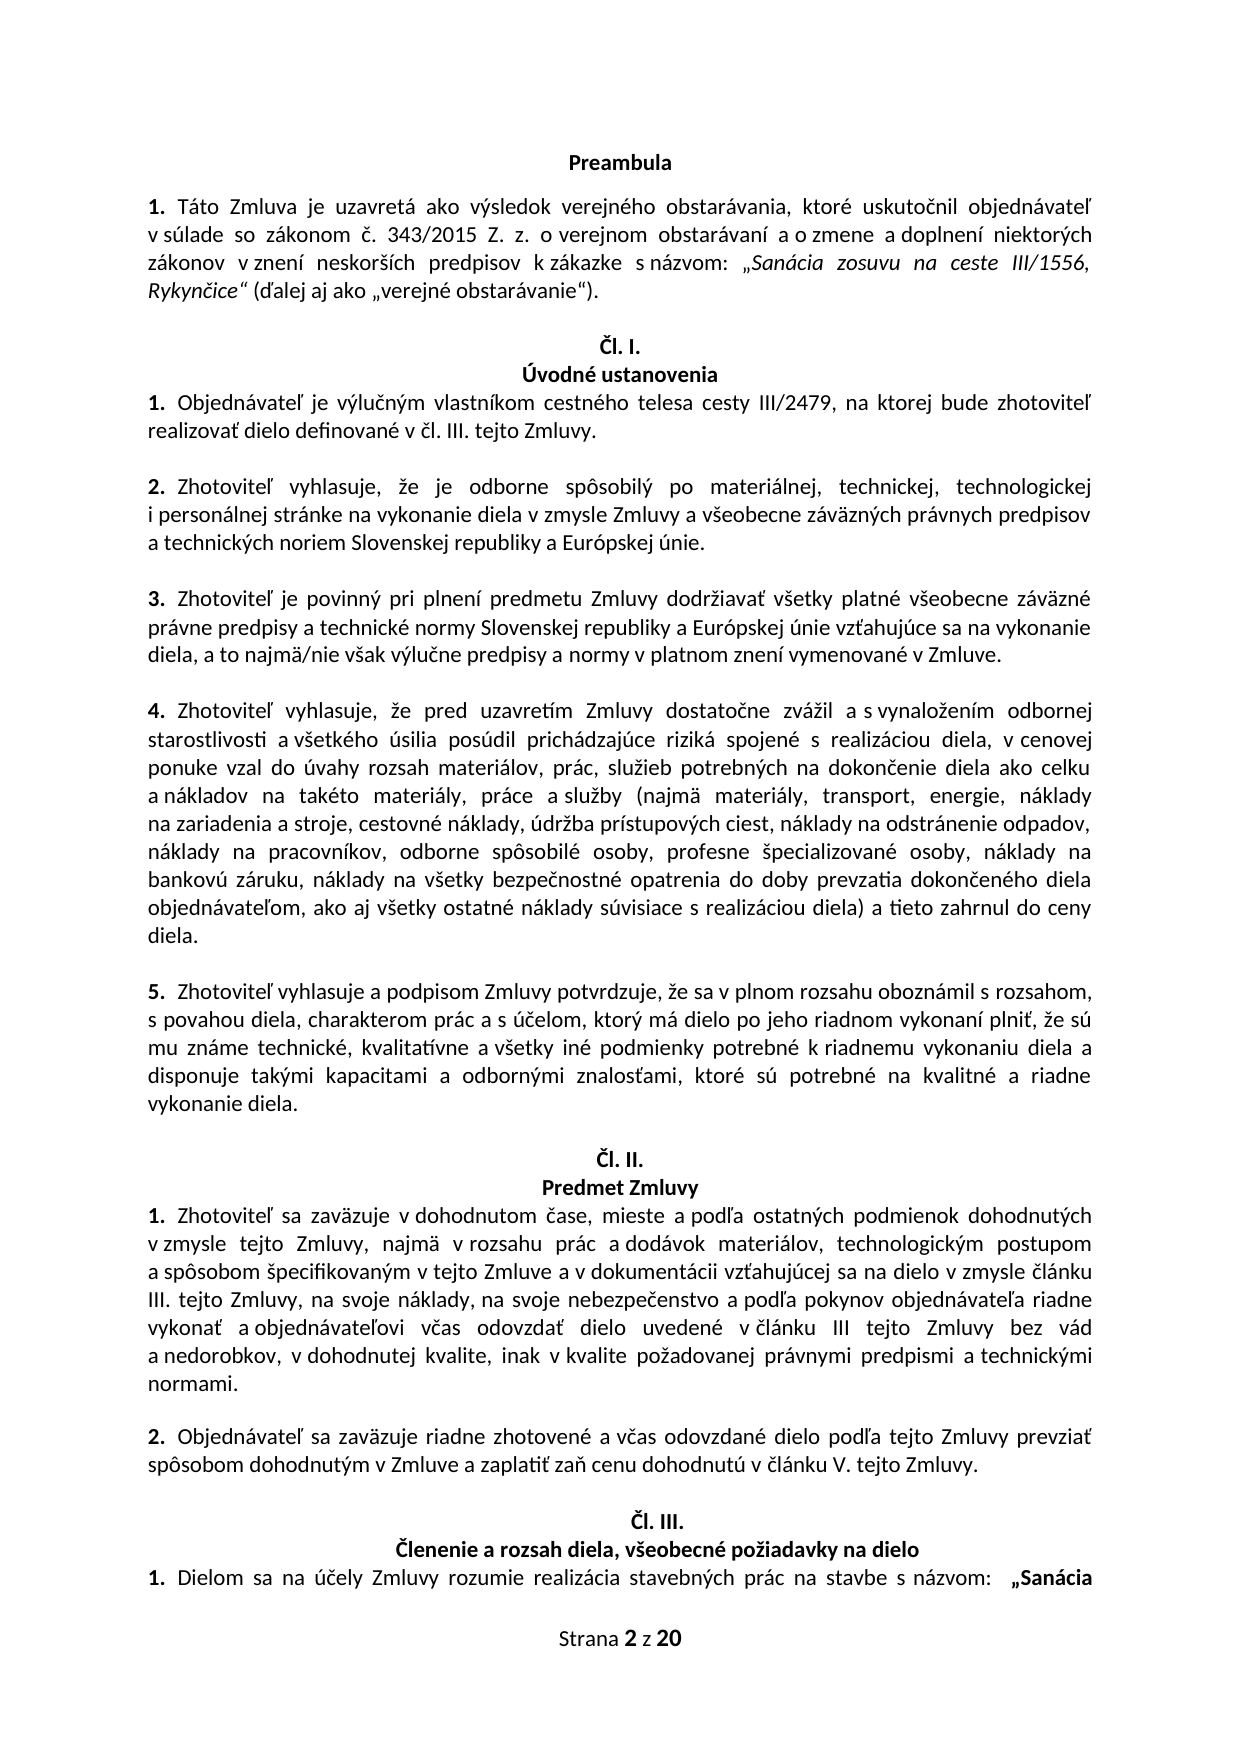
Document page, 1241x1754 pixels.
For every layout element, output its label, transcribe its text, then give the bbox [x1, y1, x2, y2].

list Objednávateľ sa zaväzuje riadne zhotovené a včas odovzdané dielo podľa tejto Zmluvy prevziať spôsobom dohodnutým v Zmluve a zaplatiť zaň cenu dohodnutú v článku V. tejto Zmluvy. [148, 1422, 1093, 1478]
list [148, 1563, 1093, 1591]
list Zhotoviteľ vyhlasuje a podpisom Zmluvy potvrdzuje, že sa v plnom rozsahu oboznámil s rozsahom, s povahou diela, charakterom prác a s účelom, ktorý má dielo po jeho riadnom vykonaní plniť, že sú mu známe technické, kvalitatívne a všetky iné podmienky potrebné k riadnemu vykonaniu diela a disponuje takými kapacitami a odbornými znalosťami, ktoré sú potrebné na kvalitné a riadne vykonanie diela. [148, 977, 1093, 1117]
list Táto Zmluva je uzavretá ako výsledok verejného obstarávania, ktoré uskutočnil objednávateľ v súlade so zákonom č. 343/2015 Z. z. o verejnom obstarávaní a o zmene a doplnení niektorých zákonov v znení neskorších predpisov k zákazke s názvom: „Sanácia zosuvu na ceste III/1556, Rykynčice“ (ďalej aj ako „verejné obstarávanie“). [148, 192, 1093, 304]
list Zhotoviteľ je povinný pri plnení predmetu Zmluvy dodržiavať všetky platné všeobecne záväzné právne predpisy a technické normy Slovenskej republiky a Európskej únie vzťahujúce sa na vykonanie diela, a to najmä/nie však výlučne predpisy a normy v platnom znení vymenované v Zmluve. [148, 584, 1093, 669]
text Čl. I. [148, 332, 1093, 360]
text Preambula [148, 148, 1093, 176]
list Zhotoviteľ sa zaväzuje v dohodnutom čase, mieste a podľa ostatných podmienok dohodnutých v zmysle tejto Zmluvy, najmä v rozsahu prác a dodávok materiálov, technologickým postupom a spôsobom špecifikovaným v tejto Zmluve a v dokumentácii vzťahujúcej sa na dielo v zmysle článku III. tejto Zmluvy, na svoje náklady, na svoje nebezpečenstvo a podľa pokynov objednávateľa riadne vykonať a objednávateľovi včas odovzdať dielo uvedené v článku III tejto Zmluvy bez vád a nedorobkov, v dohodnutej kvalite, inak v kvalite požadovanej právnymi predpismi a technickými normami. [148, 1201, 1093, 1397]
text Predmet Zmluvy [148, 1173, 1093, 1201]
list Čl. III. [223, 1507, 1093, 1535]
text Čl. II. [148, 1145, 1093, 1173]
list Zhotoviteľ vyhlasuje, že pred uzavretím Zmluvy dostatočne zvážil a s vynaložením odbornej starostlivosti a všetkého úsilia posúdil prichádzajúce riziká spojené s realizáciou diela, v cenovej ponuke vzal do úvahy rozsah materiálov, prác, služieb potrebných na dokončenie diela ako celku a nákladov na takéto materiály, práce a služby (najmä materiály, transport, energie, náklady na zariadenia a stroje, cestovné náklady, údržba prístupových ciest, náklady na odstránenie odpadov, náklady na pracovníkov, odborne spôsobilé osoby, profesne špecializované osoby, náklady na bankovú záruku, náklady na všetky bezpečnostné opatrenia do doby prevzatia dokončeného diela objednávateľom, ako aj všetky ostatné náklady súvisiace s realizáciou diela) a tieto zahrnul do ceny diela. [148, 697, 1093, 949]
list Členenie a rozsah diela, všeobecné požiadavky na dielo [223, 1535, 1093, 1563]
text Úvodné ustanovenia [148, 360, 1093, 388]
list Objednávateľ je výlučným vlastníkom cestného telesa cesty III/2479, na ktorej bude zhotoviteľ realizovať dielo definované v čl. III. tejto Zmluvy. [148, 388, 1093, 444]
list Zhotoviteľ vyhlasuje, že je odborne spôsobilý po materiálnej, technickej, technologickej i personálnej stránke na vykonanie diela v zmysle Zmluvy a všeobecne záväzných právnych predpisov a technických noriem Slovenskej republiky a Európskej únie. [148, 472, 1093, 557]
